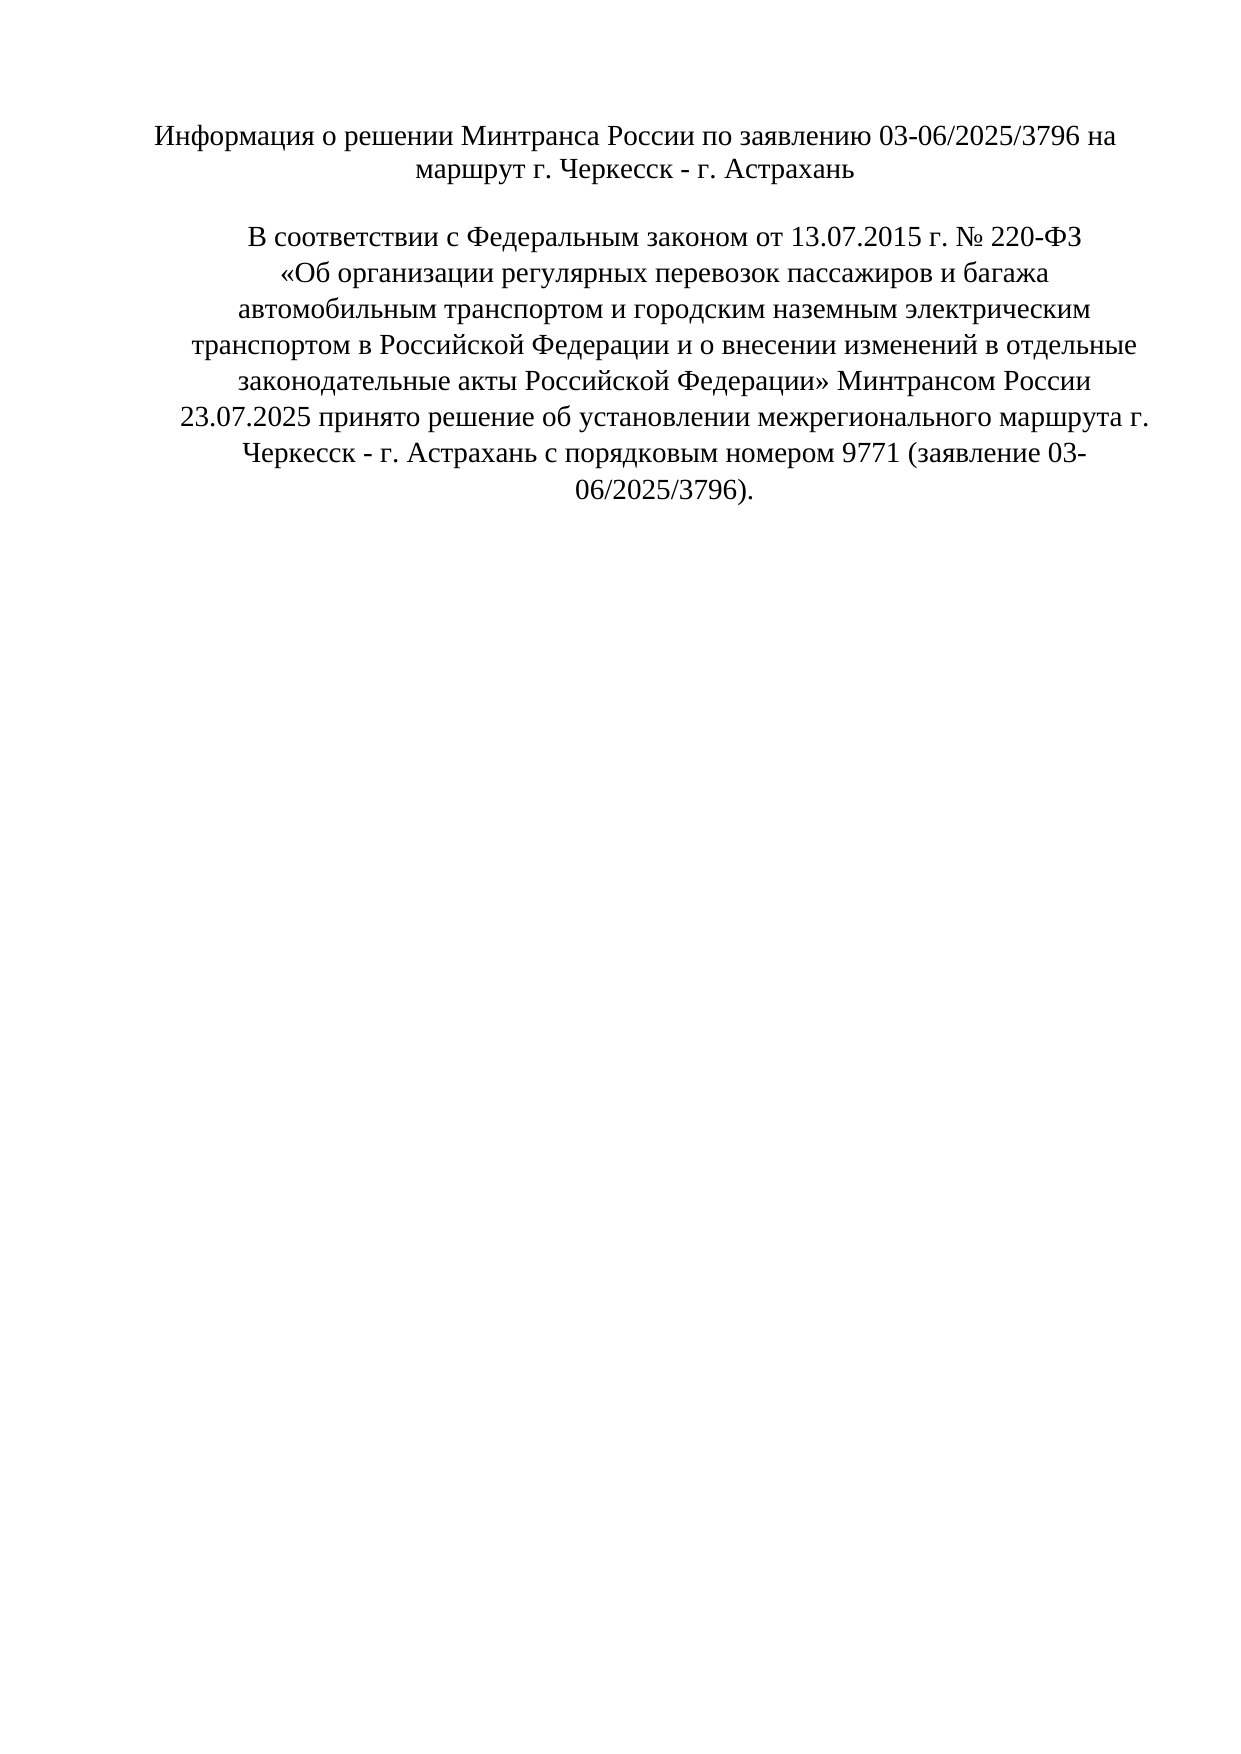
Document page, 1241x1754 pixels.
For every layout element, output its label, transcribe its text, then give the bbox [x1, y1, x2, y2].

text В соответствии с Федеральным законом от 13.07.2015 г. № 220-ФЗ «Об организации регулярных перевозок пассажиров и багажа автомобильным транспортом и городским наземным электрическим транспортом в Российской Федерации и о внесении изменений в отдельные законодательные акты Российской Федерации» Минтрансом России 23.07.2025 принято решение об установлении межрегионального маршрута г. Черкесск - г. Астрахань с порядковым номером 9771 (заявление 03-06/2025/3796). [177, 219, 1152, 505]
text Информация о решении Минтранса России по заявлению 03-06/2025/3796 на маршрут г. Черкесск - г. Астрахань [118, 118, 1152, 185]
